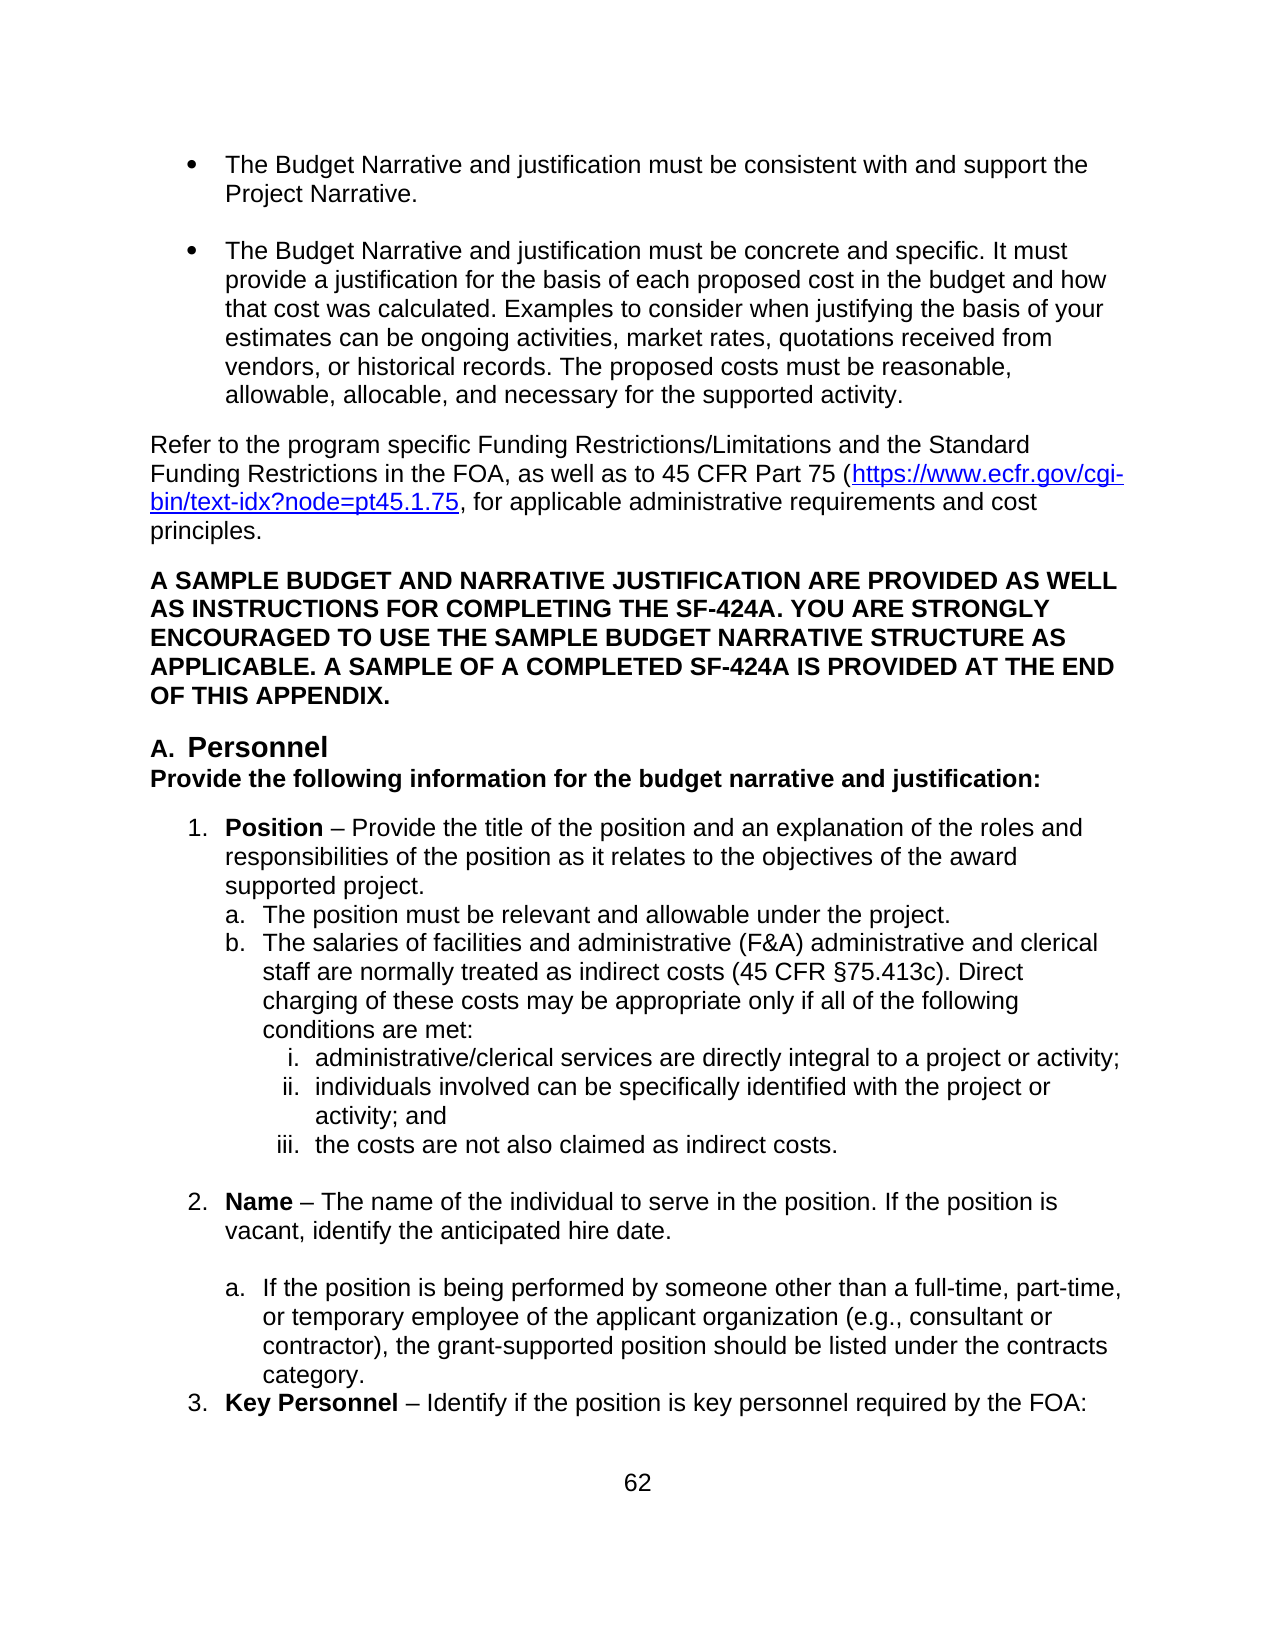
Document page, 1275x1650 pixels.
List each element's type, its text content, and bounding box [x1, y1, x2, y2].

list The salaries of facilities and administrative (F&A) administrative and clerical staff are normally treated as indirect costs (45 CFR §75.413c). Direct charging of these costs may be appropriate only if all of the following conditions are met: [225, 928, 1125, 1043]
list The Budget Narrative and justification must be consistent with and support the Project Narrative. [187, 150, 1125, 208]
list Position – Provide the title of the position and an explanation of the roles and responsibilities of the position as it relates to the objectives of the award supported project. [187, 813, 1125, 899]
text A SAMPLE BUDGET AND NARRATIVE JUSTIFICATION ARE PROVIDED AS WELL AS INSTRUCTIONS FOR COMPLETING THE SF-424A. YOU ARE STRONGLY ENCOURAGED TO USE THE SAMPLE BUDGET NARRATIVE STRUCTURE AS APPLICABLE. A SAMPLE OF A COMPLETED SF-424A IS PROVIDED AT THE END OF THIS APPENDIX. [150, 566, 1125, 709]
list If the position is being performed by someone other than a full-time, part-time, or temporary employee of the applicant organization (e.g., consultant or contractor), the grant-supported position should be listed under the contracts category. [225, 1273, 1125, 1388]
text Refer to the program specific Funding Restrictions/Limitations and the Standard Funding Restrictions in the FOA, as well as to 45 CFR Part 75 (https://www.ecfr.gov/cgi-bin/text-idx?node=pt45.1.75, for applicable administrative requirements and cost principles. [150, 430, 1125, 545]
list Personnel [150, 730, 1125, 764]
list the costs are not also claimed as indirect costs. [300, 1129, 1125, 1158]
list Key Personnel – Identify if the position is key personnel required by the FOA: [187, 1388, 1125, 1417]
text Provide the following information for the budget narrative and justification: [150, 764, 1125, 792]
list Name – The name of the individual to serve in the position. If the position is vacant, identify the anticipated hire date. [187, 1187, 1125, 1244]
list The position must be relevant and allowable under the project. [225, 899, 1125, 928]
list administrative/clerical services are directly integral to a project or activity; [300, 1043, 1125, 1072]
list The Budget Narrative and justification must be concrete and specific. It must provide a justification for the basis of each proposed cost in the budget and how that cost was calculated. Examples to consider when justifying the basis of your estimates can be ongoing activities, market rates, quotations received from vendors, or historical records. The proposed costs must be reasonable, allowable, allocable, and necessary for the supported activity. [187, 236, 1125, 409]
list individuals involved can be specifically identified with the project or activity; and [300, 1072, 1125, 1129]
